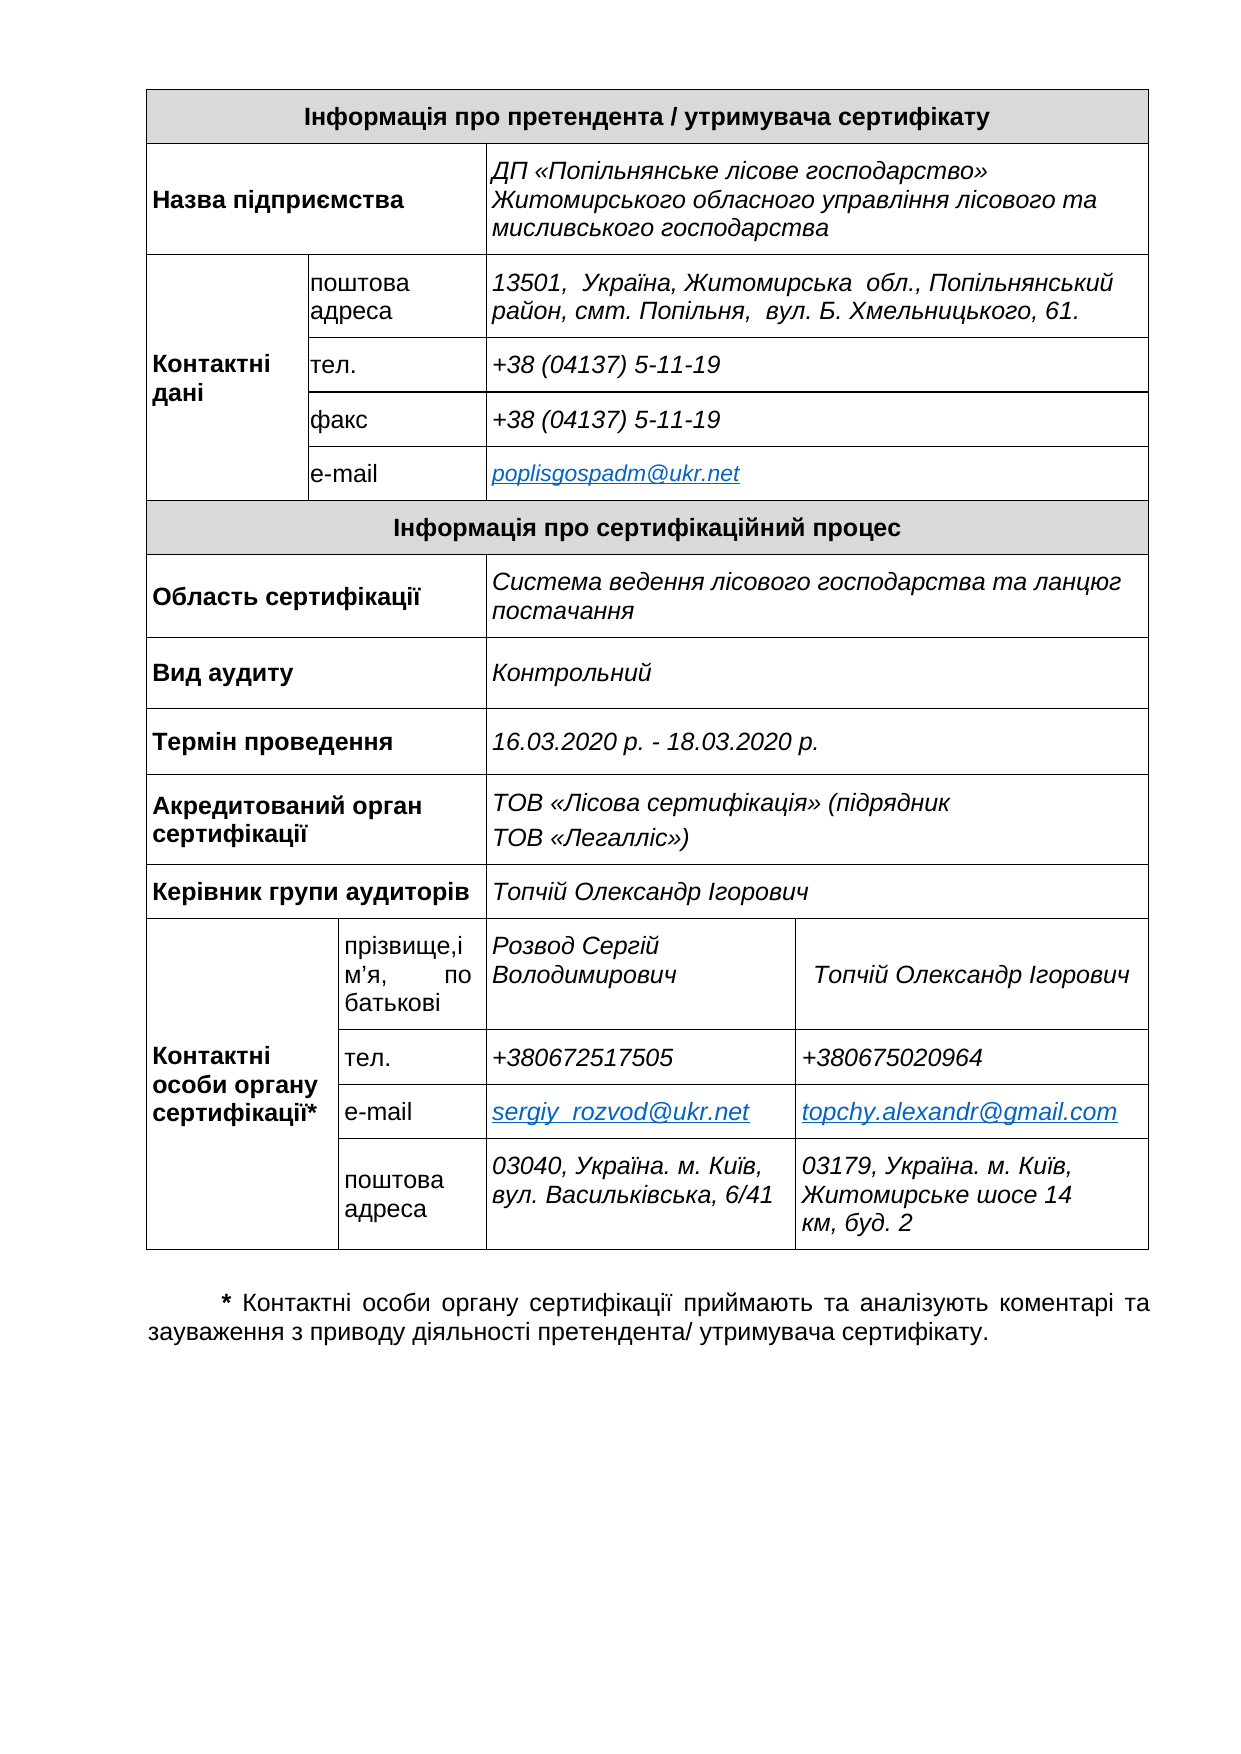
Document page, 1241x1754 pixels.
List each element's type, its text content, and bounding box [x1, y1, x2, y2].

table_cell Розвод Сергій Володимирович [487, 919, 795, 1029]
table_cell тел. [309, 338, 486, 391]
table_cell прізвище,ім’я, по батькові [339, 919, 486, 1029]
table_cell факс [309, 393, 486, 446]
table_cell +380672517505 [487, 1030, 795, 1083]
table_cell Система ведення лісового господарства та ланцюг постачання [487, 555, 1148, 637]
table_cell Контактні особи органу сертифікації* [147, 919, 338, 1249]
table_cell Контактні дані [147, 255, 308, 500]
table_header Інформація про претендента / утримувача сертифікату [147, 90, 1148, 143]
table_cell poplisgospadm@ukr.net [487, 447, 1148, 500]
table_cell поштова адреса [339, 1139, 486, 1249]
table_cell Інформація про сертифікаційний процес [147, 501, 1148, 554]
table_cell 03040, Україна. м. Київ, вул. Васильківська, 6/41 [487, 1139, 795, 1249]
table_cell Термін проведення [147, 709, 486, 774]
table_cell Топчій Олександр Ігорович [796, 919, 1148, 1029]
table_cell Назва підприємства [147, 144, 486, 254]
table_cell Керівник групи аудиторів [147, 865, 486, 918]
table_cell e-mail [309, 447, 486, 500]
table_cell e-mail [339, 1085, 486, 1138]
table_cell Акредитований орган сертифікації [147, 775, 486, 863]
table_cell Топчій Олександр Ігорович [487, 865, 1148, 918]
table_cell 03179, Україна. м. Київ, Житомирське шосе 14 км, буд. 2 [796, 1139, 1148, 1249]
table_cell +38 (04137) 5-11-19 [487, 393, 1148, 446]
table_cell +38 (04137) 5-11-19 [487, 338, 1148, 391]
table_cell Вид аудиту [147, 638, 486, 708]
table_cell ДП «Попільнянське лісове господарство» Житомирського обласного управління лісового та мисливського господарства [487, 144, 1148, 254]
table_cell ТОВ «Лісова сертифікація» (підрядник ТОВ «Легалліс») [487, 775, 1148, 863]
text * Контактні особи органу сертифікації приймають та аналізують коментарі та зауваження з приводу діяльності претендента/ утримувача сертифікату. [148, 1288, 1152, 1346]
table_cell topchy.alexandr@gmail.com [796, 1085, 1148, 1138]
table_cell +380675020964 [796, 1030, 1148, 1083]
table_cell 16.03.2020 р. - 18.03.2020 р. [487, 709, 1148, 774]
table_cell Контрольний [487, 638, 1148, 708]
table_cell 13501, Україна, Житомирська обл., Попільнянський район, смт. Попільня, вул. Б. Хмельницького, 61. [487, 255, 1148, 337]
table_cell тел. [339, 1030, 486, 1083]
table_cell поштова адреса [309, 255, 486, 337]
table_cell Область сертифікації [147, 555, 486, 637]
table_cell sergiy_rozvod@ukr.net [487, 1085, 795, 1138]
